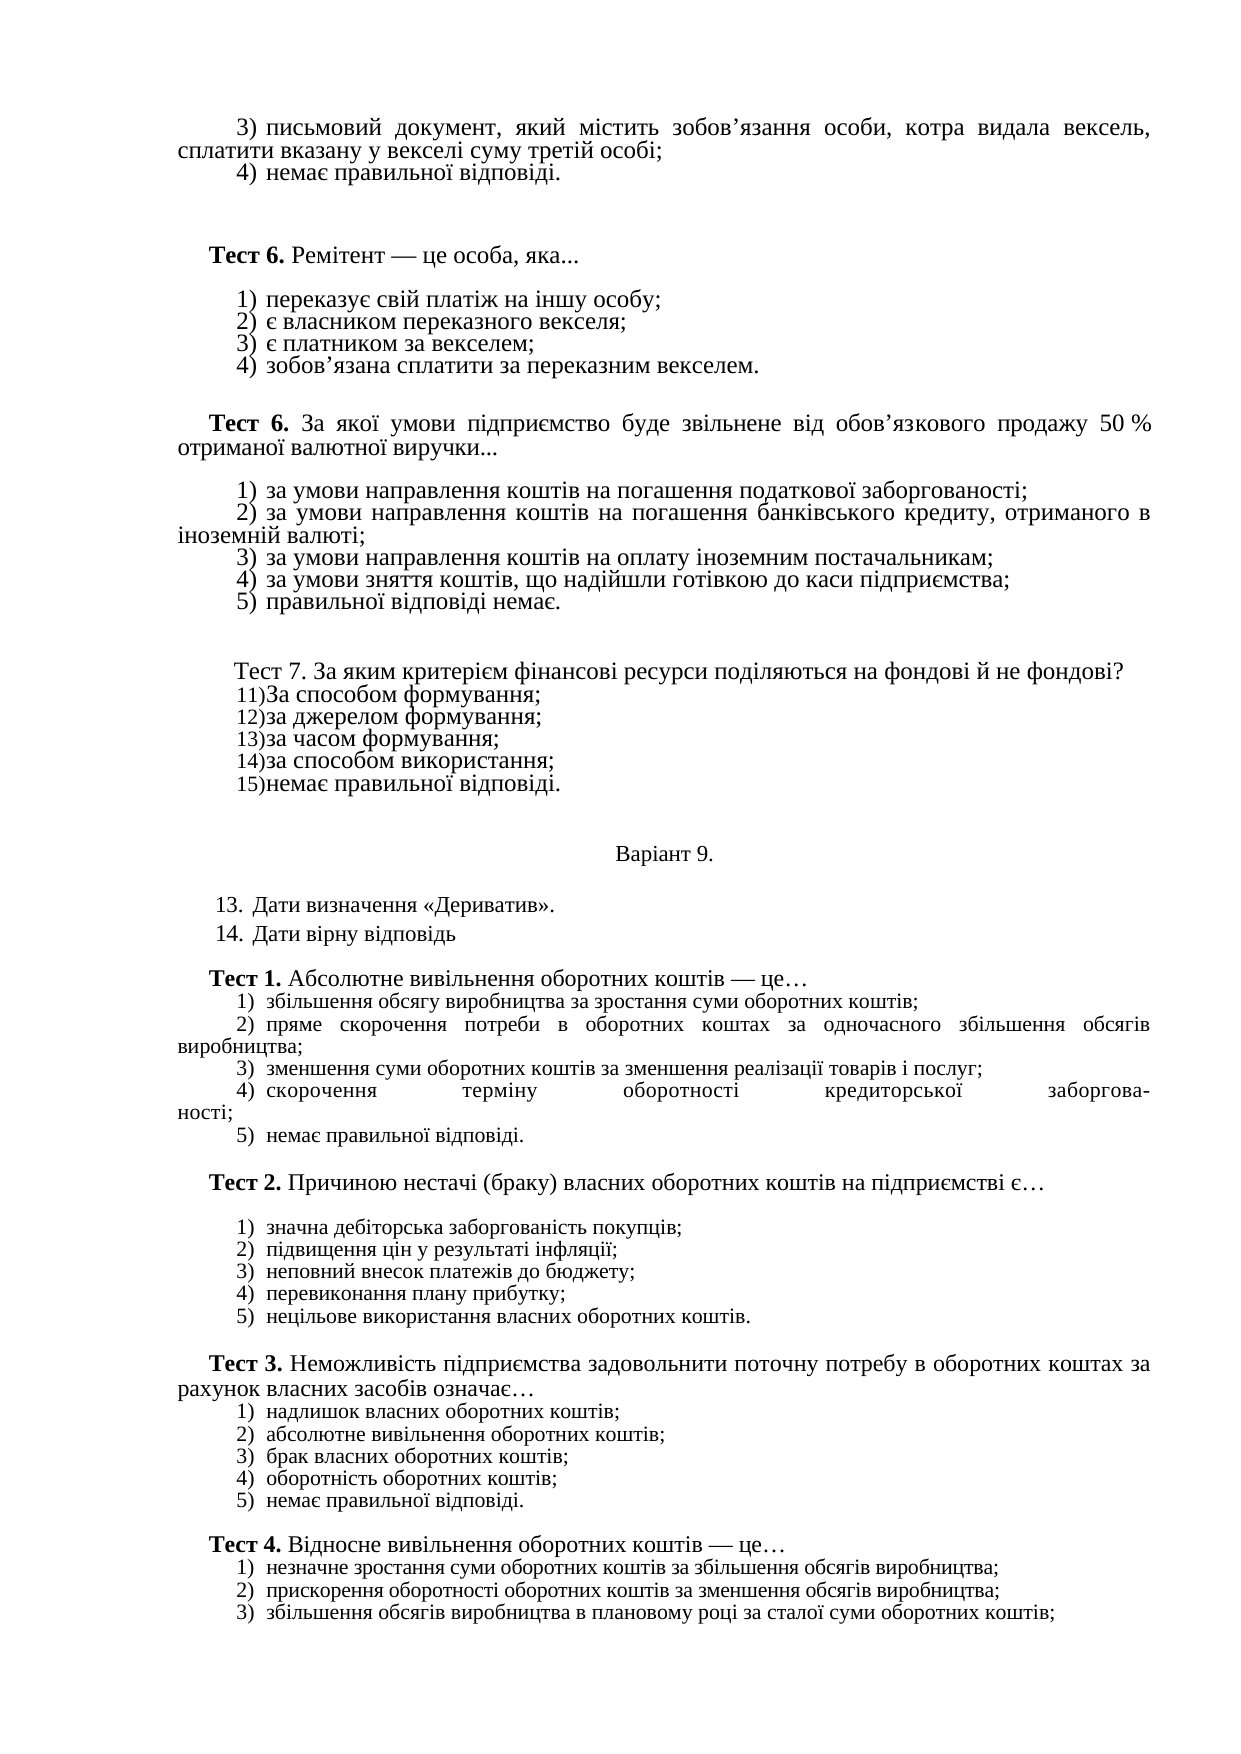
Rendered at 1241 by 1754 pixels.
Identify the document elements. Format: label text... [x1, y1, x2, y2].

list неповний внесок платежів до бюджету; [177, 1261, 1152, 1283]
list скорочення терміну оборотності кредиторської заборгова- ності; [177, 1080, 1152, 1124]
list зменшення суми оборотних коштів за зменшення реалізації товарів і послуг; [177, 1058, 1152, 1080]
text Тест 1. Абсолютне вивільнення оборотних коштів — це… [177, 967, 1152, 991]
list збільшення обсягу виробництва за зростання суми оборотних коштів; [177, 991, 1152, 1013]
list за часом формування; [236, 729, 369, 751]
list прискорення оборотності оборотних коштів за зменшення обсягів виробництва; [177, 1579, 1152, 1601]
list є власником переказного векселя; [177, 312, 1152, 334]
list немає правильної відповіді. [177, 1490, 1152, 1512]
list за джерелом формування; [413, 707, 1152, 729]
list абсолютне вивільнення оборотних коштів; [177, 1423, 1152, 1445]
list за умови направлення коштів на оплату іноземним постачальникам; [177, 547, 1152, 570]
list Дати визначення «Дериватив». [215, 892, 1152, 918]
list збільшення обсягів виробництва в плановому році за сталої суми оборотних коштів; [177, 1601, 1152, 1624]
list переказує свій платіж на іншу особу; [177, 289, 1152, 312]
list незначне зростання суми оборотних коштів за збільшення обсягів виробництва; [177, 1557, 1152, 1579]
list за умови направлення коштів на погашення податкової заборгованості; [177, 481, 1152, 503]
list правильної відповіді немає. [177, 592, 1152, 614]
list за умови направлення коштів на погашення банківського кредиту, отриманого в іноземній валюті; [177, 503, 1152, 547]
list нецільове використання власних оборотних коштів. [177, 1305, 1152, 1327]
list пряме скорочення потреби в оборотних коштах за одночасного збільшення обсягів виробництва; [177, 1013, 1152, 1058]
list є платником за векселем; [177, 334, 1152, 356]
list за умови зняття коштів, що надійшли готівкою до каси підприємства; [177, 570, 1152, 592]
text Тест 4. Відносне вивільнення оборотних коштів — це… [177, 1533, 1152, 1557]
list за часом формування; [371, 729, 1152, 751]
list немає правильної відповіді. [236, 773, 1152, 795]
list за джерелом формування; [236, 707, 411, 729]
text Тест 2. Причиною нестачі (браку) власних оборотних коштів на підприємстві є… [177, 1171, 1152, 1196]
list Дати вірну відповідь [215, 922, 1152, 946]
list оборотність оборотних коштів; [177, 1468, 1152, 1490]
list підвищення цін у результаті інфляції; [177, 1239, 1152, 1261]
list немає правильної відповіді. [177, 162, 1152, 185]
text Варіант 9. [177, 841, 1152, 867]
list За способом формування; [236, 684, 1152, 707]
list брак власних оборотних коштів; [177, 1445, 1152, 1468]
list письмовий документ, який містить зобов’язання особи, котра видала вексель, сплатити вказану у векселі суму третій особі; [177, 118, 1152, 162]
list значна дебіторська заборгованість покупців; [177, 1217, 1152, 1239]
text Тест 6. За якої умови підприємство буде звільнене від обов’язкового продажу 50 % отриманої валютної виручки... [177, 412, 1152, 460]
list за способом використання; [236, 751, 1152, 773]
text Тест 6. Ремітент — це особа, яка... [177, 244, 1152, 269]
list надлишок власних оборотних коштів; [177, 1401, 1152, 1423]
list немає правильної відповіді. [177, 1124, 1152, 1146]
text Тест 7. За яким критерієм фінансові ресурси поділяються на фондові й не фондові? [233, 656, 1152, 684]
text Тест 3. Неможливість підприємства задовольнити поточну потребу в оборотних коштах за рахунок власних засобів означає… [177, 1352, 1152, 1401]
list зобов’язана сплатити за переказним векселем. [177, 356, 1152, 378]
list перевиконання плану прибутку; [177, 1283, 1152, 1305]
